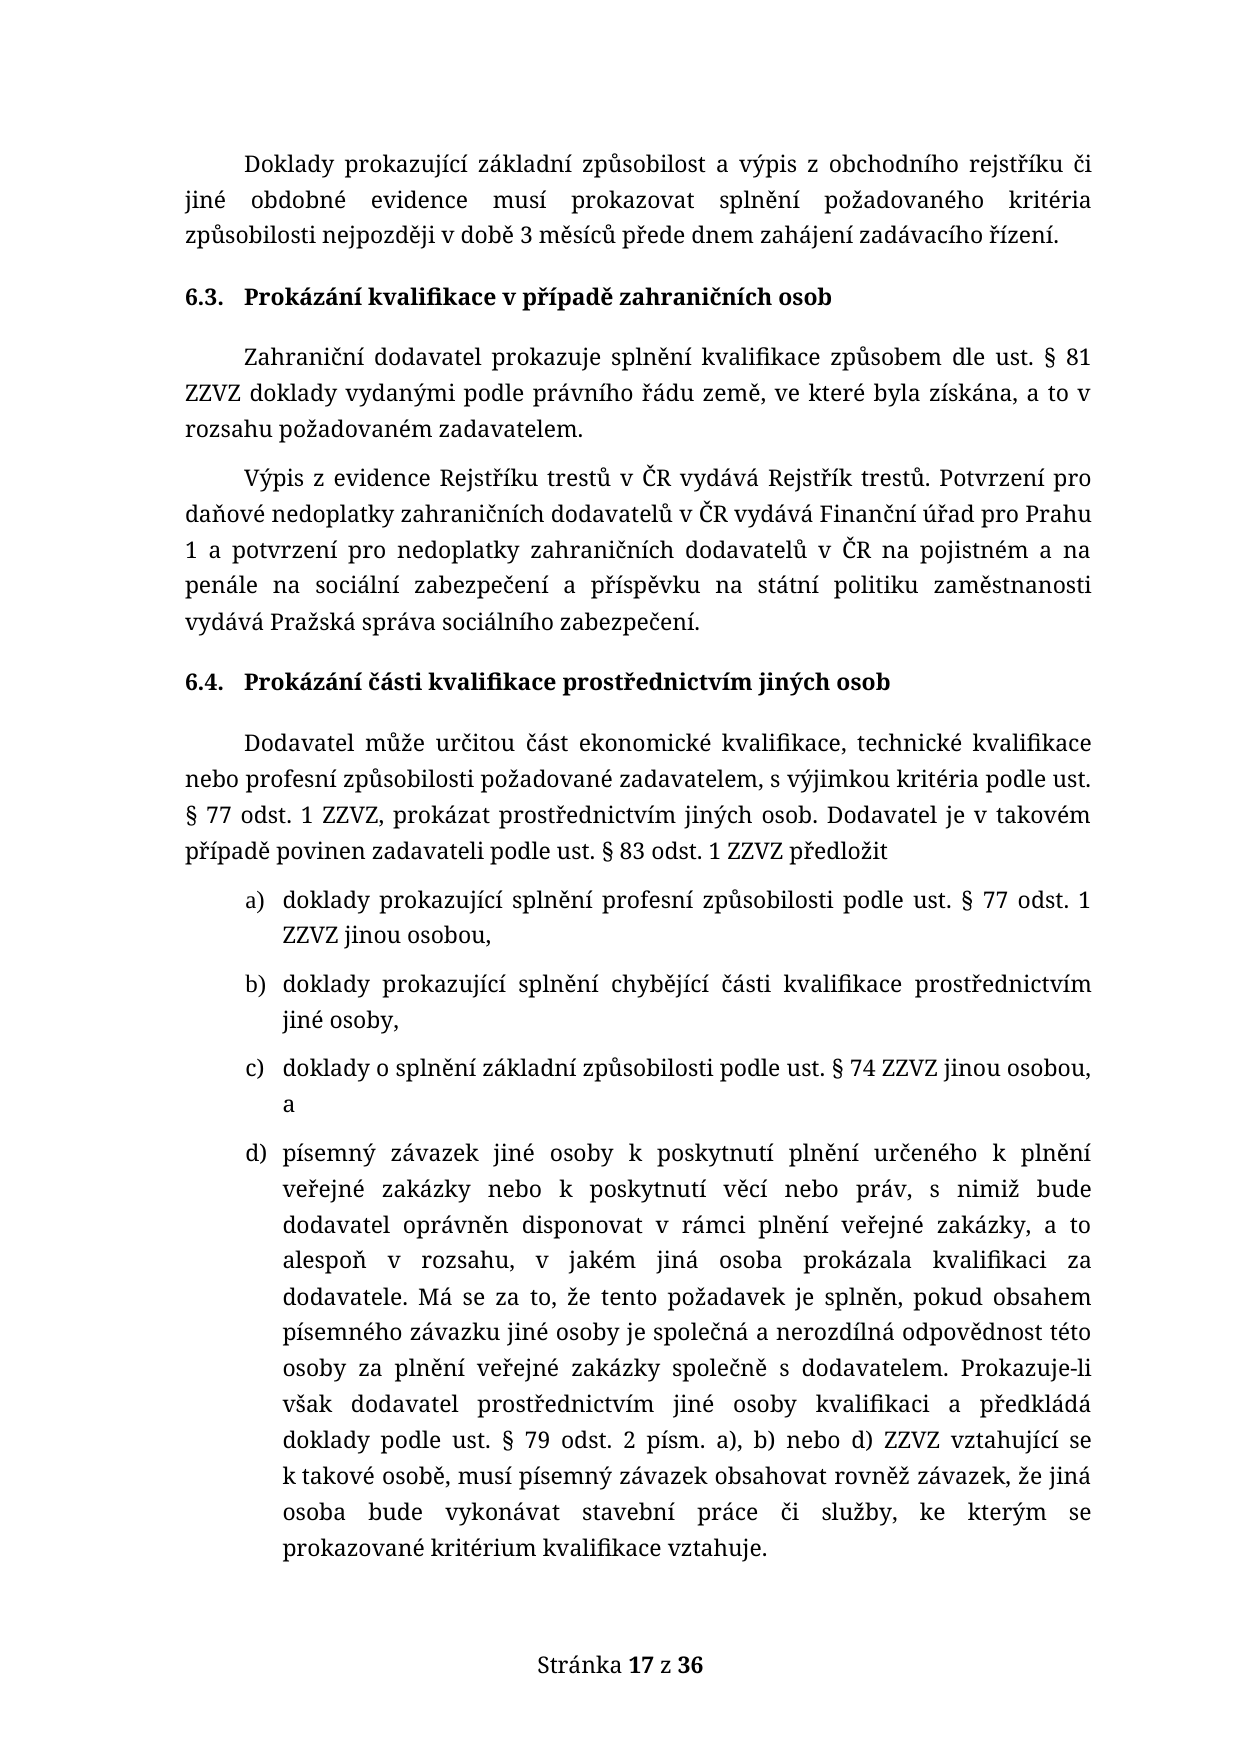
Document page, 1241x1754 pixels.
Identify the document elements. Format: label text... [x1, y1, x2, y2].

subtitle Zahraniční dodavatel prokazuje splnění kvalifikace způsobem dle ust. § 81 ZZVZ doklady vydanými podle právního řádu země, ve které byla získána, a to v rozsahu požadovaném zadavatelem. [185, 341, 1093, 444]
subtitle Výpis z evidence Rejstříku trestů v ČR vydává Rejstřík trestů. Potvrzení pro daňové nedoplatky zahraničních dodavatelů v ČR vydává Finanční úřad pro Prahu 1 a potvrzení pro nedoplatky zahraničních dodavatelů v ČR na pojistném a na penále na sociální zabezpečení a příspěvku na státní politiku zaměstnanosti vydává Pražská správa sociálního zabezpečení. [185, 462, 1093, 637]
subtitle Prokázání kvalifikace v případě zahraničních osob [185, 280, 1093, 312]
subtitle Dodavatel může určitou část ekonomické kvalifikace, technické kvalifikace nebo profesní způsobilosti požadované zadavatelem, s výjimkou kritéria podle ust. § 77 odst. 1 ZZVZ, prokázat prostřednictvím jiných osob. Dodavatel je v takovém případě povinen zadavateli podle ust. § 83 odst. 1 ZZVZ předložit [185, 727, 1093, 866]
subtitle Prokázání části kvalifikace prostřednictvím jiných osob [185, 666, 1093, 698]
subtitle doklady o splnění základní způsobilosti podle ust. § 74 ZZVZ jinou osobou, a [245, 1052, 1093, 1119]
subtitle doklady prokazující splnění chybějící části kvalifikace prostřednictvím jiné osoby, [245, 968, 1093, 1035]
subtitle doklady prokazující splnění profesní způsobilosti podle ust. § 77 odst. 1 ZZVZ jinou osobou, [245, 883, 1093, 951]
subtitle písemný závazek jiné osoby k poskytnutí plnění určeného k plnění veřejné zakázky nebo k poskytnutí věcí nebo práv, s nimiž bude dodavatel oprávněn disponovat v rámci plnění veřejné zakázky, a to alespoň v rozsahu, v jakém jiná osoba prokázala kvalifikaci za dodavatele. Má se za to, že tento požadavek je splněn, pokud obsahem písemného závazku jiné osoby je společná a nerozdílná odpovědnost této osoby za plnění veřejné zakázky společně s dodavatelem. Prokazuje-li však dodavatel prostřednictvím jiné osoby kvalifikaci a předkládá doklady podle ust. § 79 odst. 2 písm. a), b) nebo d) ZZVZ vztahující se k takové osobě, musí písemný závazek obsahovat rovněž závazek, že jiná osoba bude vykonávat stavební práce či služby, ke kterým se prokazované kritérium kvalifikace vztahuje. [245, 1137, 1093, 1563]
subtitle Doklady prokazující základní způsobilost a výpis z obchodního rejstříku či jiné obdobné evidence musí prokazovat splnění požadovaného kritéria způsobilosti nejpozději v době 3 měsíců přede dnem zahájení zadávacího řízení. [185, 148, 1093, 251]
